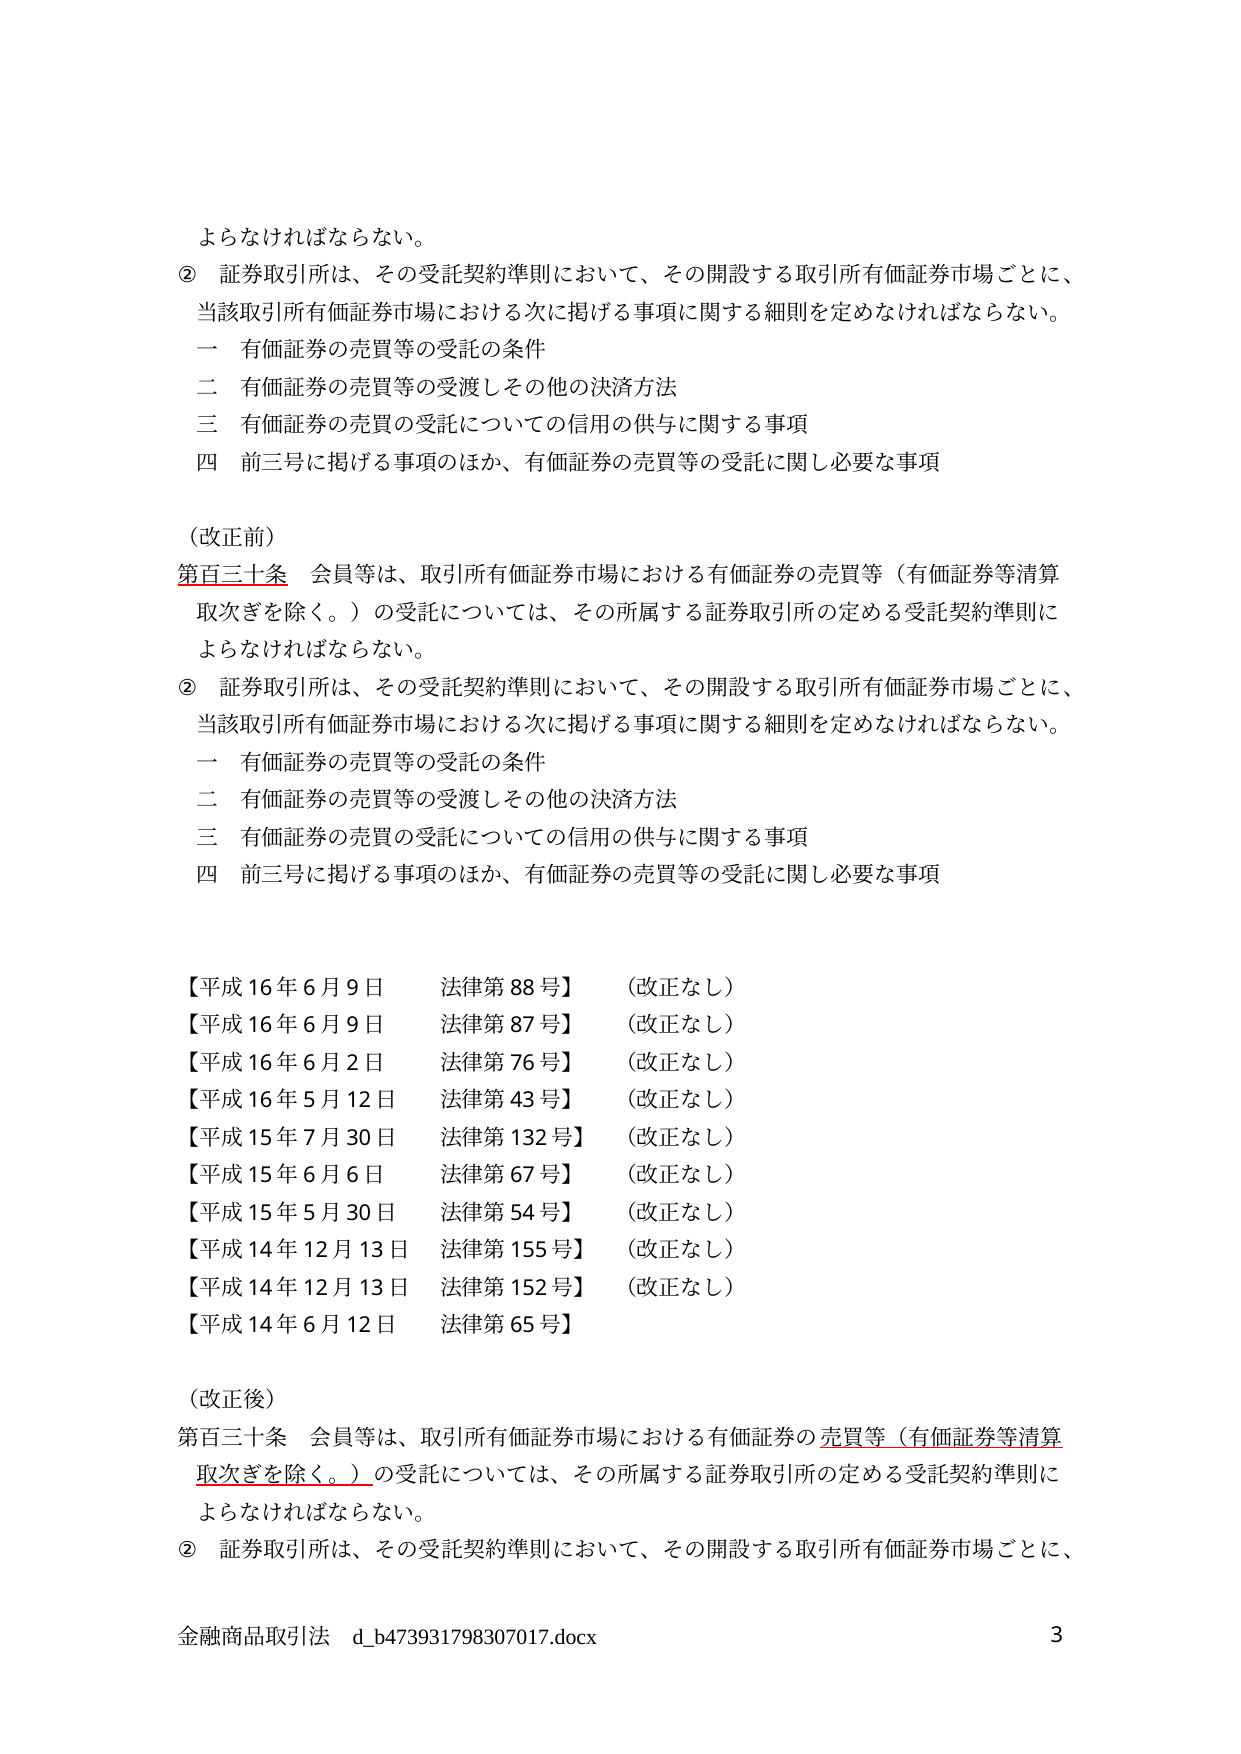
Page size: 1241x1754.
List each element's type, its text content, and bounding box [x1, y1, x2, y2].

text 【平成14年12月13日 法律第155号】 （改正なし） [177, 1229, 1063, 1267]
text （改正前） [177, 517, 1063, 554]
text 四 前三号に掲げる事項のほか、有価証券の売買等の受託に関し必要な事項 [196, 442, 1063, 479]
text 三 有価証券の売買の受託についての信用の供与に関する事項 [196, 817, 1063, 854]
text ② 証券取引所は、その受託契約準則において、その開設する取引所有価証券市場ごとに、当該取引所有価証券市場における次に掲げる事項に関する細則を定めなければならない。 [177, 254, 1063, 329]
text 三 有価証券の売買の受託についての信用の供与に関する事項 [196, 404, 1063, 442]
text 二 有価証券の売買等の受渡しその他の決済方法 [196, 367, 1063, 404]
text 第百三十条 会員等は、取引所有価証券市場における有価証券の売買等（有価証券等清算取次ぎを除く。）の受託については、その所属する証券取引所の定める受託契約準則によらなければならない。 [177, 1417, 1063, 1529]
text 第百三十条 会員等は、取引所有価証券市場における有価証券の売買等（有価証券等清算取次ぎを除く。）の受託については、その所属する証券取引所の定める受託契約準則によらなければならない。 [177, 554, 1063, 667]
text 【平成15年6月6日 法律第67号】 （改正なし） [177, 1154, 1063, 1192]
text 一 有価証券の売買等の受託の条件 [196, 329, 1063, 367]
text （改正後） [177, 1379, 1063, 1417]
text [177, 1529, 1063, 1567]
text 一 有価証券の売買等の受託の条件 [196, 742, 1063, 779]
text 【平成16年5月12日 法律第43号】 （改正なし） [177, 1079, 1063, 1117]
text 【平成14年12月13日 法律第152号】 （改正なし） [177, 1267, 1063, 1304]
text 四 前三号に掲げる事項のほか、有価証券の売買等の受託に関し必要な事項 [196, 854, 1063, 892]
text ② 証券取引所は、その受託契約準則において、その開設する取引所有価証券市場ごとに、当該取引所有価証券市場における次に掲げる事項に関する細則を定めなければならない。 [177, 667, 1063, 742]
text 【平成15年7月30日 法律第132号】 （改正なし） [177, 1117, 1063, 1154]
text 【平成16年6月9日 法律第87号】 （改正なし） [177, 1004, 1063, 1042]
text 【平成14年6月12日 法律第65号】 [177, 1304, 1063, 1342]
text 二 有価証券の売買等の受渡しその他の決済方法 [196, 779, 1063, 817]
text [177, 217, 1063, 254]
text 【平成15年5月30日 法律第54号】 （改正なし） [177, 1192, 1063, 1229]
text 【平成16年6月2日 法律第76号】 （改正なし） [177, 1042, 1063, 1079]
text 【平成16年6月9日 法律第88号】 （改正なし） [177, 967, 1063, 1004]
